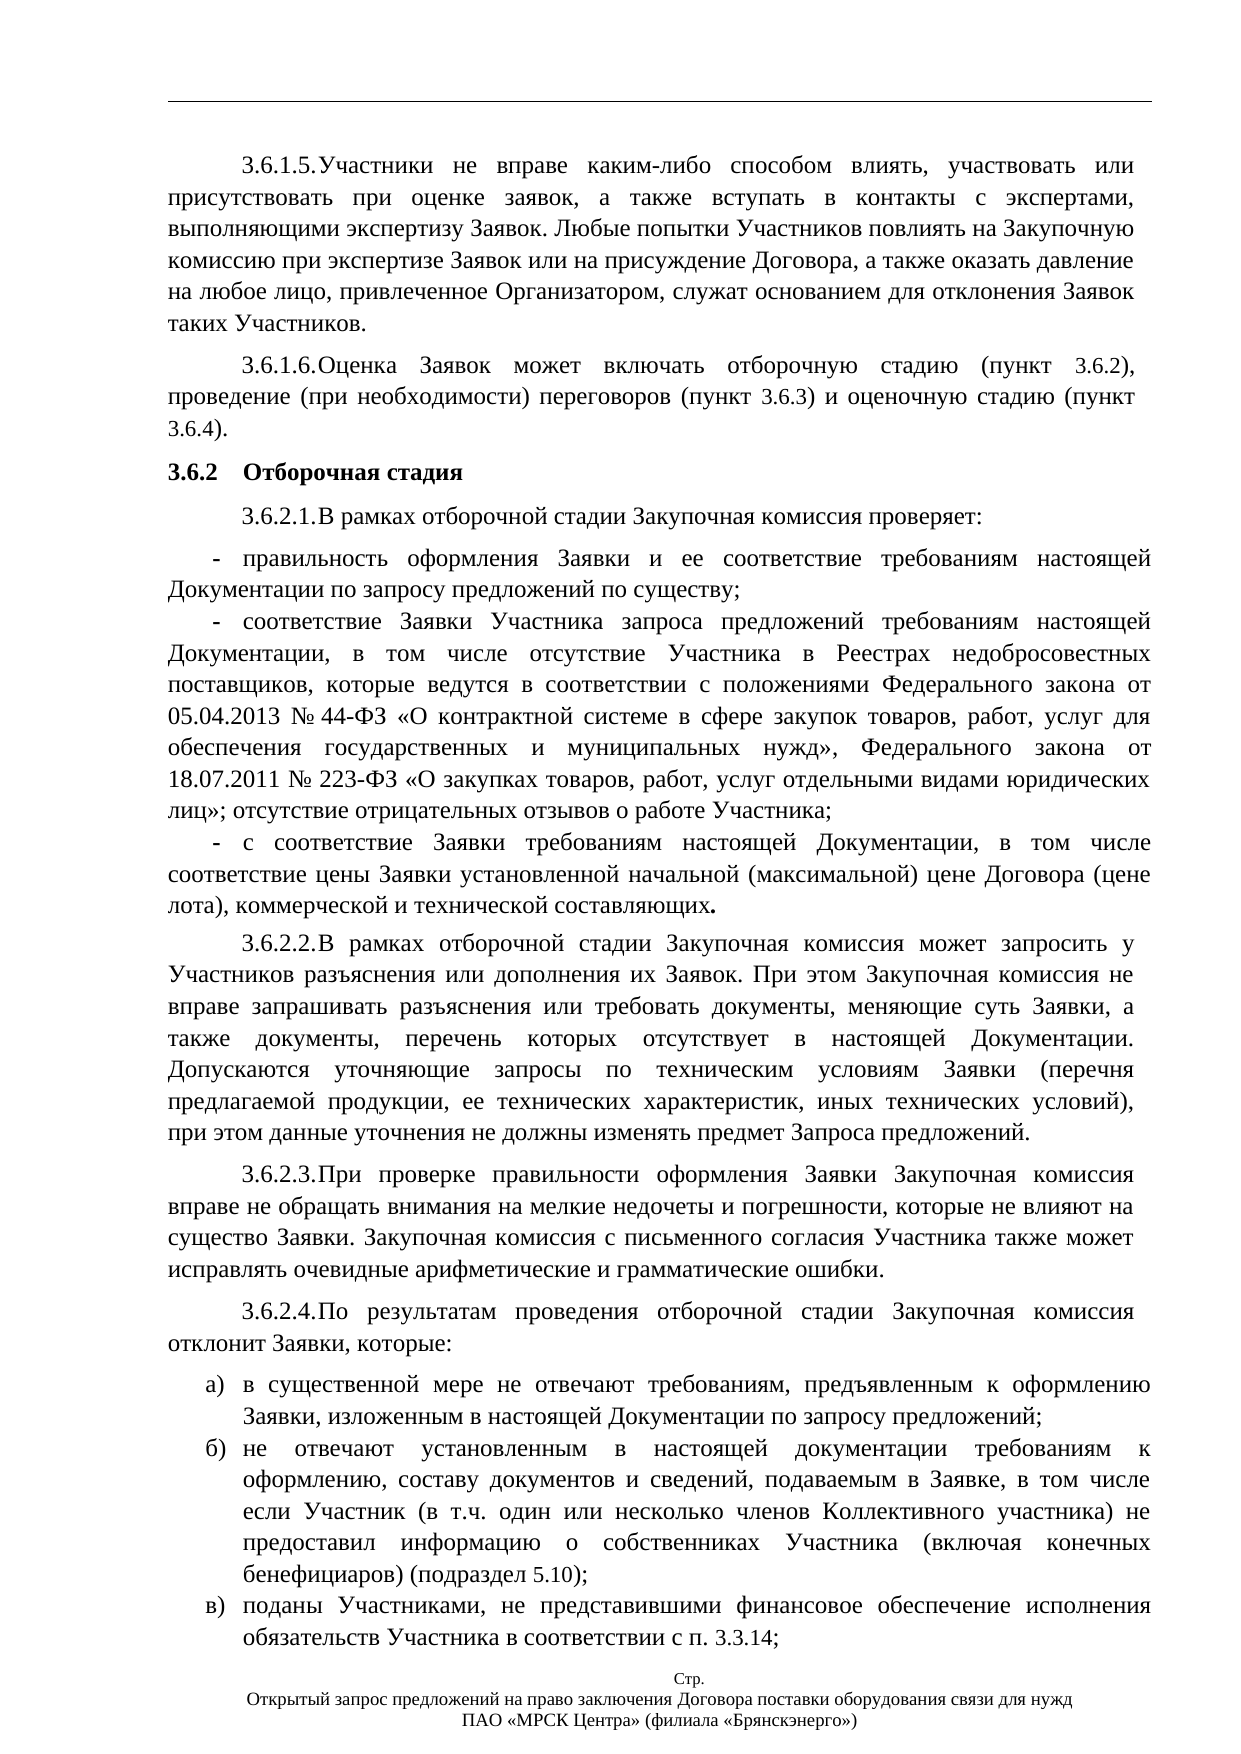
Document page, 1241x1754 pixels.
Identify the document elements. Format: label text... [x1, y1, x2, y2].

list в существенной мере не отвечают требованиям, предъявленным к оформлению Заявки, изложенным в настоящей Документации по запросу предложений; [205, 1369, 1152, 1430]
list Оценка Заявок может включать отборочную стадию (пункт 3.6.2), проведение (при необходимости) переговоров (пункт 3.6.3) и оценочную стадию (пункт 3.6.4). [168, 350, 1135, 442]
list соответствие Заявки Участника запроса предложений требованиям настоящей Документации, в том числе отсутствие Участника в Реестрах недобросовестных поставщиков, которые ведутся в соответствии с положениями Федерального закона от 05.04.2013 № 44-ФЗ «О контрактной системе в сфере закупок товаров, работ, услуг для обеспечения государственных и муниципальных нужд», Федерального закона от 18.07.2011 № 223-ФЗ «О закупках товаров, работ, услуг отдельными видами юридических лиц»; отсутствие отрицательных отзывов о работе Участника; [168, 606, 1152, 824]
list правильность оформления Заявки и ее соответствие требованиям настоящей Документации по запросу предложений по существу; [168, 543, 1152, 603]
list Участники не вправе каким-либо способом влиять, участвовать или присутствовать при оценке заявок, а также вступать в контакты с экспертами, выполняющими экспертизу Заявок. Любые попытки Участников повлиять на Закупочную комиссию при экспертизе Заявок или на присуждение Договора, а также оказать давление на любое лицо, привлеченное Организатором, служат основанием для отклонения Заявок таких Участников. [168, 150, 1135, 337]
list По результатам проведения отборочной стадии Закупочная комиссия отклонит Заявки, которые: [168, 1296, 1135, 1356]
list не отвечают установленным в настоящей документации требованиям к оформлению, составу документов и сведений, подаваемым в Заявке, в том числе если Участник (в т.ч. один или несколько членов Коллективного участника) не предоставил информацию о собственниках Участника (включая конечных бенефициаров) (подраздел 5.10); [205, 1433, 1152, 1588]
list В рамках отборочной стадии Закупочная комиссия может запросить у Участников разъяснения или дополнения их Заявок. При этом Закупочная комиссия не вправе запрашивать разъяснения или требовать документы, меняющие суть Заявки, а также документы, перечень которых отсутствует в настоящей Документации. Допускаются уточняющие запросы по техническим условиям Заявки (перечня предлагаемой продукции, ее технических характеристик, иных технических условий), при этом данные уточнения не должны изменять предмет Запроса предложений. [168, 928, 1135, 1146]
list с соответствие Заявки требованиям настоящей Документации, в том числе соответствие цены Заявки установленной начальной (максимальной) цене Договора (цене лота), коммерческой и технической составляющих. [168, 827, 1152, 919]
list При проверке правильности оформления Заявки Закупочная комиссия вправе не обращать внимания на мелкие недочеты и погрешности, которые не влияют на существо Заявки. Закупочная комиссия с письменного согласия Участника также может исправлять очевидные арифметические и грамматические ошибки. [168, 1159, 1135, 1283]
list В рамках отборочной стадии Закупочная комиссия проверяет: [168, 501, 1135, 530]
subtitle Отборочная стадия [168, 457, 1152, 486]
list поданы Участниками, не представившими финансовое обеспечение исполнения обязательств Участника в соответствии с п. 3.3.14; [205, 1591, 1152, 1651]
